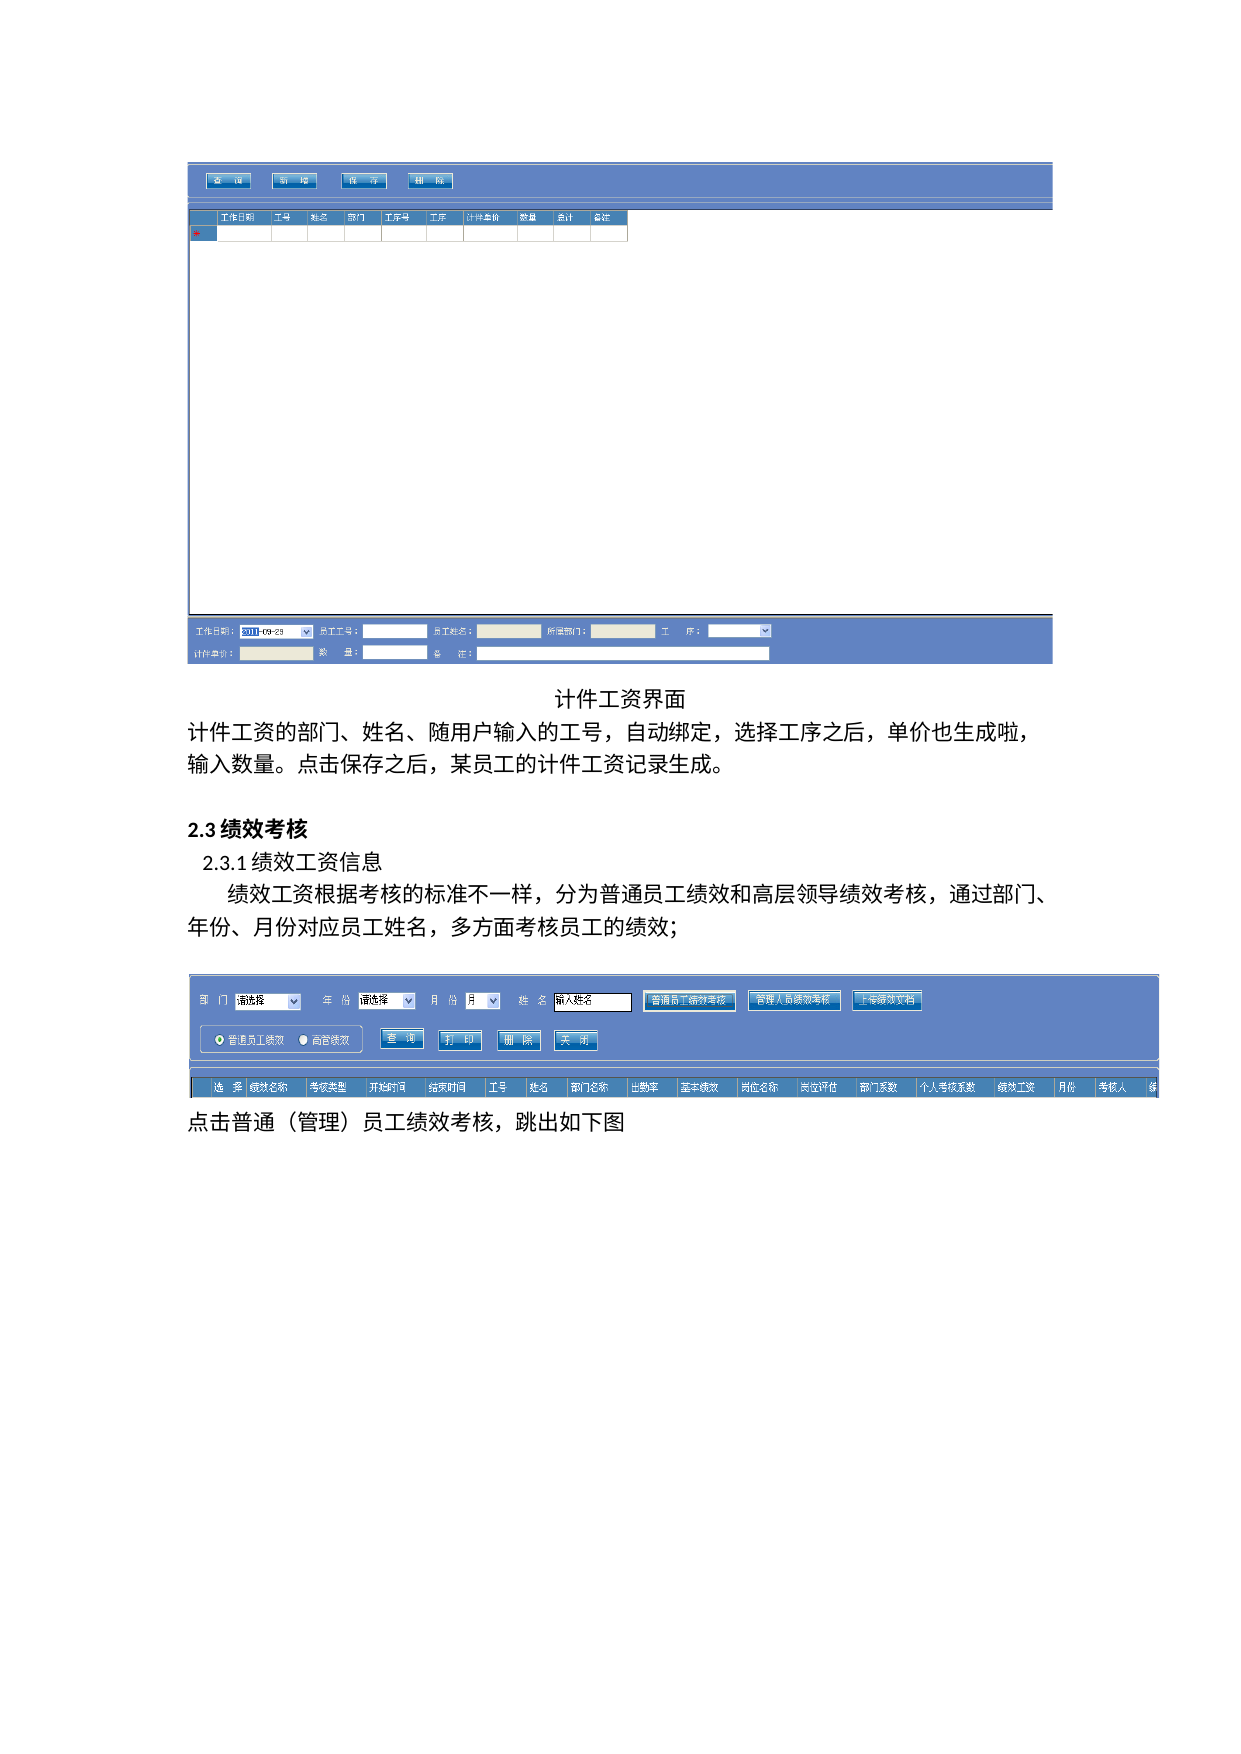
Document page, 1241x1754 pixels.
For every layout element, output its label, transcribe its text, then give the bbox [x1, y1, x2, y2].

text 计件工资界面 [187, 682, 1053, 714]
text 点击普通（管理）员工绩效考核，跳出如下图 [187, 1104, 1053, 1137]
picture [187, 974, 1160, 1098]
text 2.3.1 绩效工资信息 [187, 844, 1053, 877]
text 计件工资的部门、姓名、随用户输入的工号，自动绑定，选择工序之后，单价也生成啦，输入数量。点击保存之后，某员工的计件工资记录生成。 [187, 714, 1053, 779]
picture [187, 162, 1053, 664]
text 2.3 绩效考核 [187, 812, 1053, 844]
text 绩效工资根据考核的标准不一样，分为普通员工绩效和高层领导绩效考核，通过部门、年份、月份对应员工姓名，多方面考核员工的绩效； [187, 877, 1053, 942]
